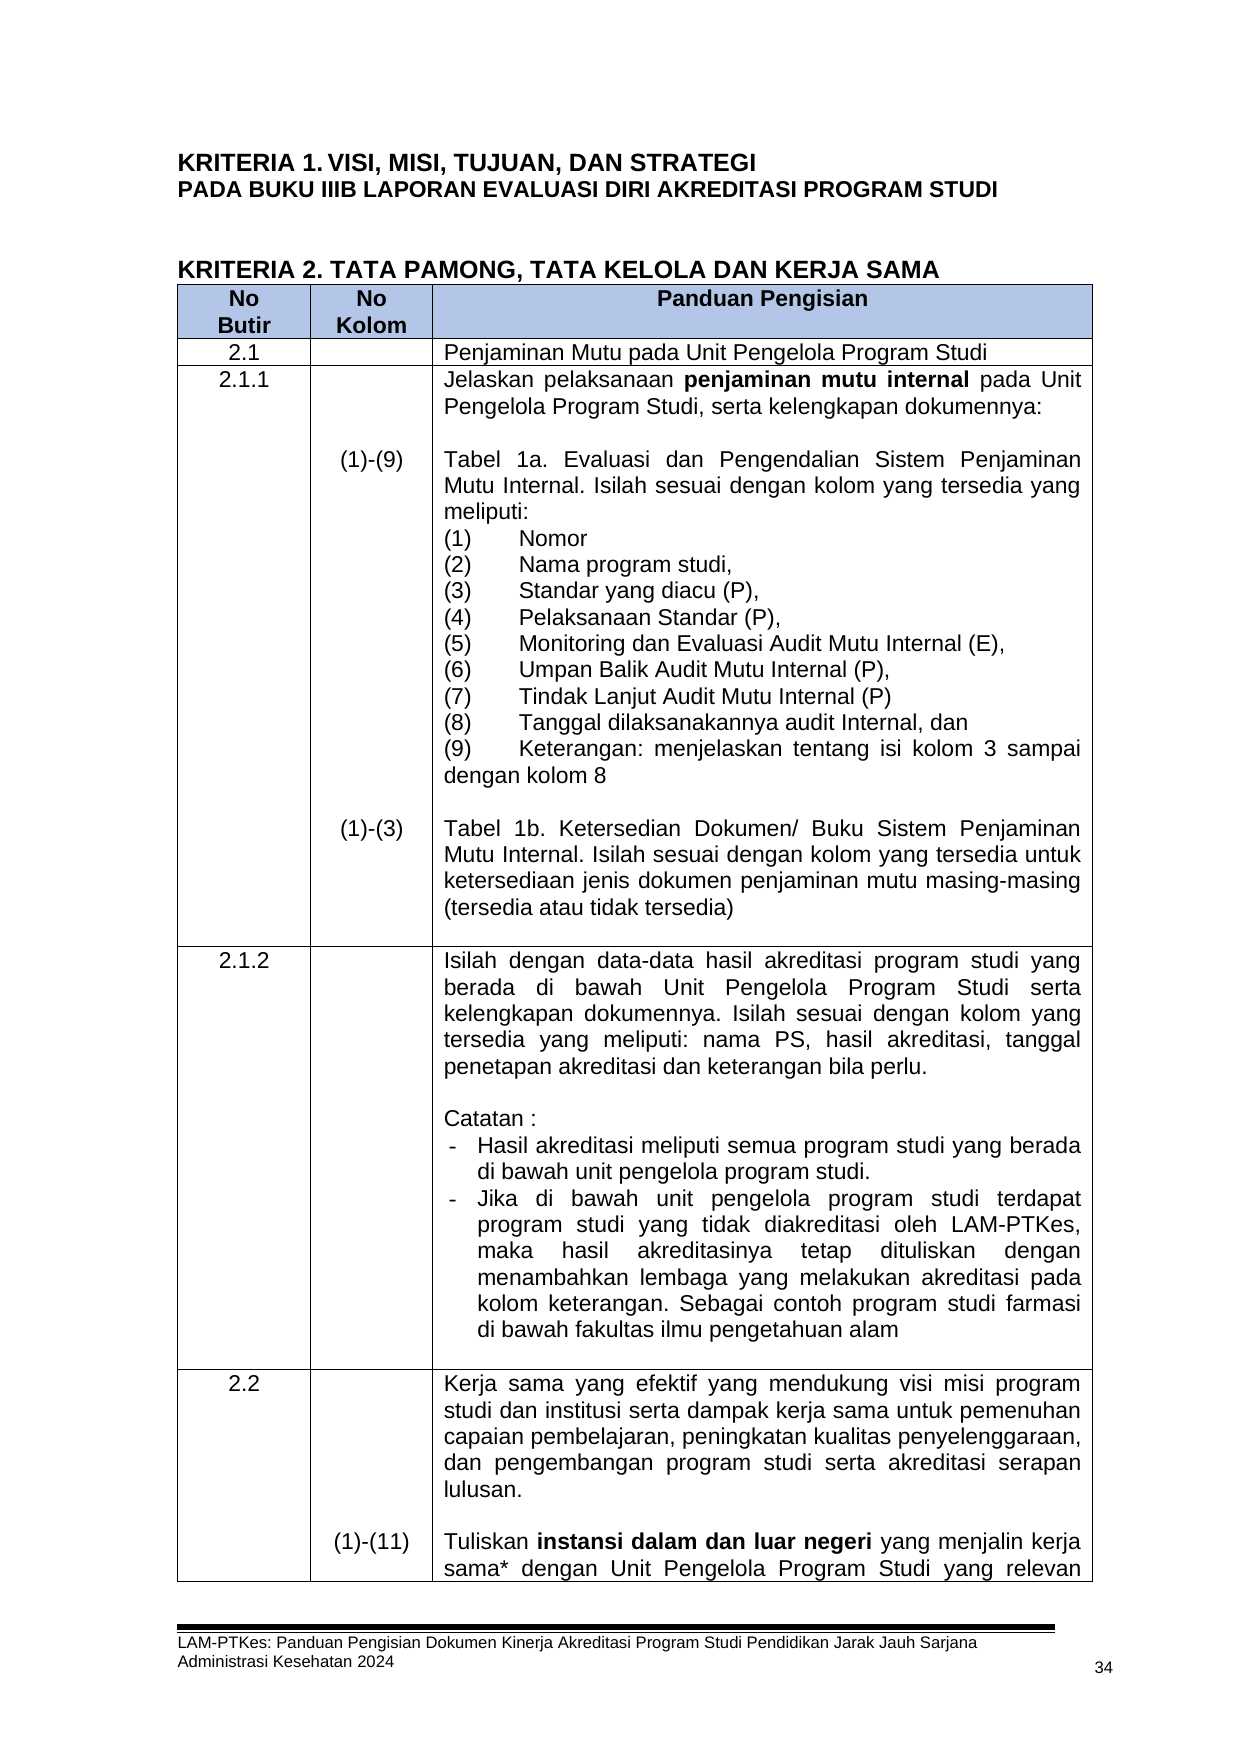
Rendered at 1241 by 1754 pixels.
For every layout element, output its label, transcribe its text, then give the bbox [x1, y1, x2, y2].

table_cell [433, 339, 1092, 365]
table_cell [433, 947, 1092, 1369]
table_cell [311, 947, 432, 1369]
subtitle KRITERIA 1. VISI, MISI, TUJUAN, DAN STRATEGI [177, 148, 1092, 176]
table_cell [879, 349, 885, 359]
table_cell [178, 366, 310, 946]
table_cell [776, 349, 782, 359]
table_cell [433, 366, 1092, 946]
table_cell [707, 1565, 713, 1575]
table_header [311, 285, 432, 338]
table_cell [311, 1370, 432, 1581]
subtitle KRITERIA 2. TATA PAMONG, TATA KELOLA DAN KERJA SAMA [177, 256, 1092, 284]
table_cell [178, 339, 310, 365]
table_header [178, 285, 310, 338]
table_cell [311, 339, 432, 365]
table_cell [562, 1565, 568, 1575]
text PADA BUKU IIIB LAPORAN EVALUASI DIRI AKREDITASI PROGRAM STUDI [177, 176, 1092, 203]
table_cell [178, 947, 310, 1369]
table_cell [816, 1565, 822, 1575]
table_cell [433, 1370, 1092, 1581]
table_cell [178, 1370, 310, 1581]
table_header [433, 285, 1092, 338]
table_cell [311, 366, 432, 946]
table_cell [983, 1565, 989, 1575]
